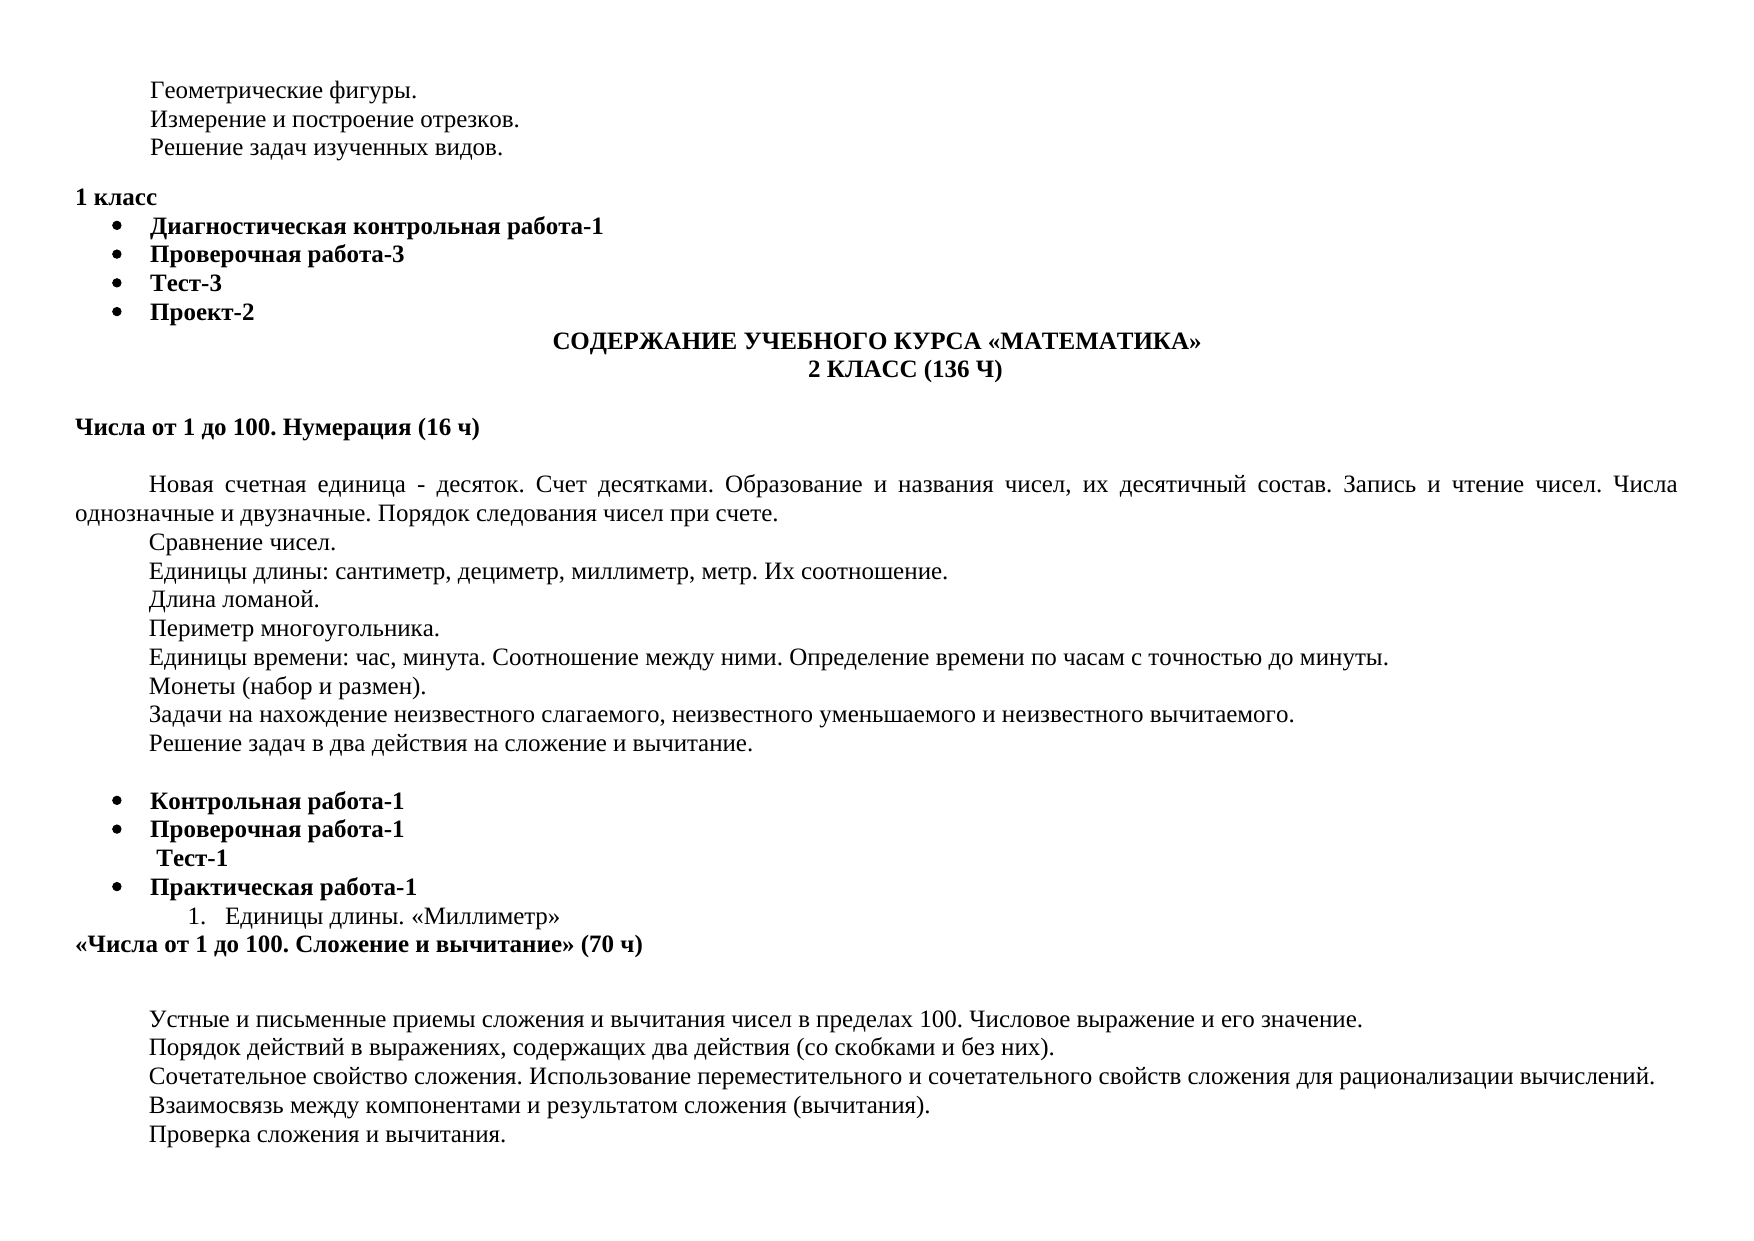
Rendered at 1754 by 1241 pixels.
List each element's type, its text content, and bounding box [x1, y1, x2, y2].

list Диагностическая контрольная работа-1 [112, 211, 1679, 239]
text Длина ломаной. [75, 584, 1679, 613]
text Числа от 1 до 100. Нумерация (16 ч) [75, 412, 1679, 441]
list Проверочная работа-3 [112, 239, 1679, 268]
text Сравнение чисел. [75, 527, 1679, 556]
text Новая счетная единица - десяток. Счет десятками. Образование и названия чисел, их десятичный состав. Запись и чтение чисел. Числа однозначные и двузначные. Порядок следования чисел при счете. [75, 469, 1679, 527]
text Взаимосвязь между компонентами и результатом сложения (вычитания). [75, 1090, 1679, 1119]
list Проверочная работа-1 [112, 814, 1679, 843]
text Сочетательное свойство сложения. Использование переместительного и сочетательного свойств сложения для рационализации вычислений. [75, 1061, 1679, 1090]
list Единицы длины. «Миллиметр» [187, 901, 1679, 929]
list Контрольная работа-1 [112, 786, 1679, 814]
text 1 класс [75, 182, 1679, 211]
text Единицы времени: час, минута. Соотношение между ними. Определение времени по часам с точностью до минуты. [75, 642, 1679, 671]
list Проект-2 [112, 297, 1679, 326]
text Тест-1 [75, 843, 1679, 872]
text Задачи на нахождение неизвестного слагаемого, неизвестного уменьшаемого и неизвестного вычитаемого. [75, 699, 1679, 728]
text Проверка сложения и вычитания. [75, 1119, 1679, 1147]
text СОДЕРЖАНИЕ УЧЕБНОГО КУРСА «МАТЕМАТИКА» [75, 326, 1679, 354]
text Решение задач в два действия на сложение и вычитание. [75, 728, 1679, 757]
text Устные и письменные приемы сложения и вычитания чисел в пределах 100. Числовое выражение и его значение. [75, 1004, 1679, 1032]
text Монеты (набор и размен). [75, 671, 1679, 699]
text 2 КЛАСС (136 Ч) [75, 354, 1679, 383]
text Единицы длины: сантиметр, дециметр, миллиметр, метр. Их соотношение. [75, 556, 1679, 584]
list Тест-3 [112, 268, 1679, 297]
list Практическая работа-1 [112, 872, 1679, 901]
text Геометрические фигуры. [75, 75, 1679, 104]
text Периметр многоугольника. [75, 613, 1679, 642]
text Решение задач изученных видов. [75, 132, 1679, 161]
text Порядок действий в выражениях, содержащих два действия (со скобками и без них). [75, 1032, 1678, 1061]
text «Числа от 1 до 100. Сложение и вычитание» (70 ч) [75, 929, 1679, 958]
text Измерение и построение отрезков. [75, 104, 1679, 132]
